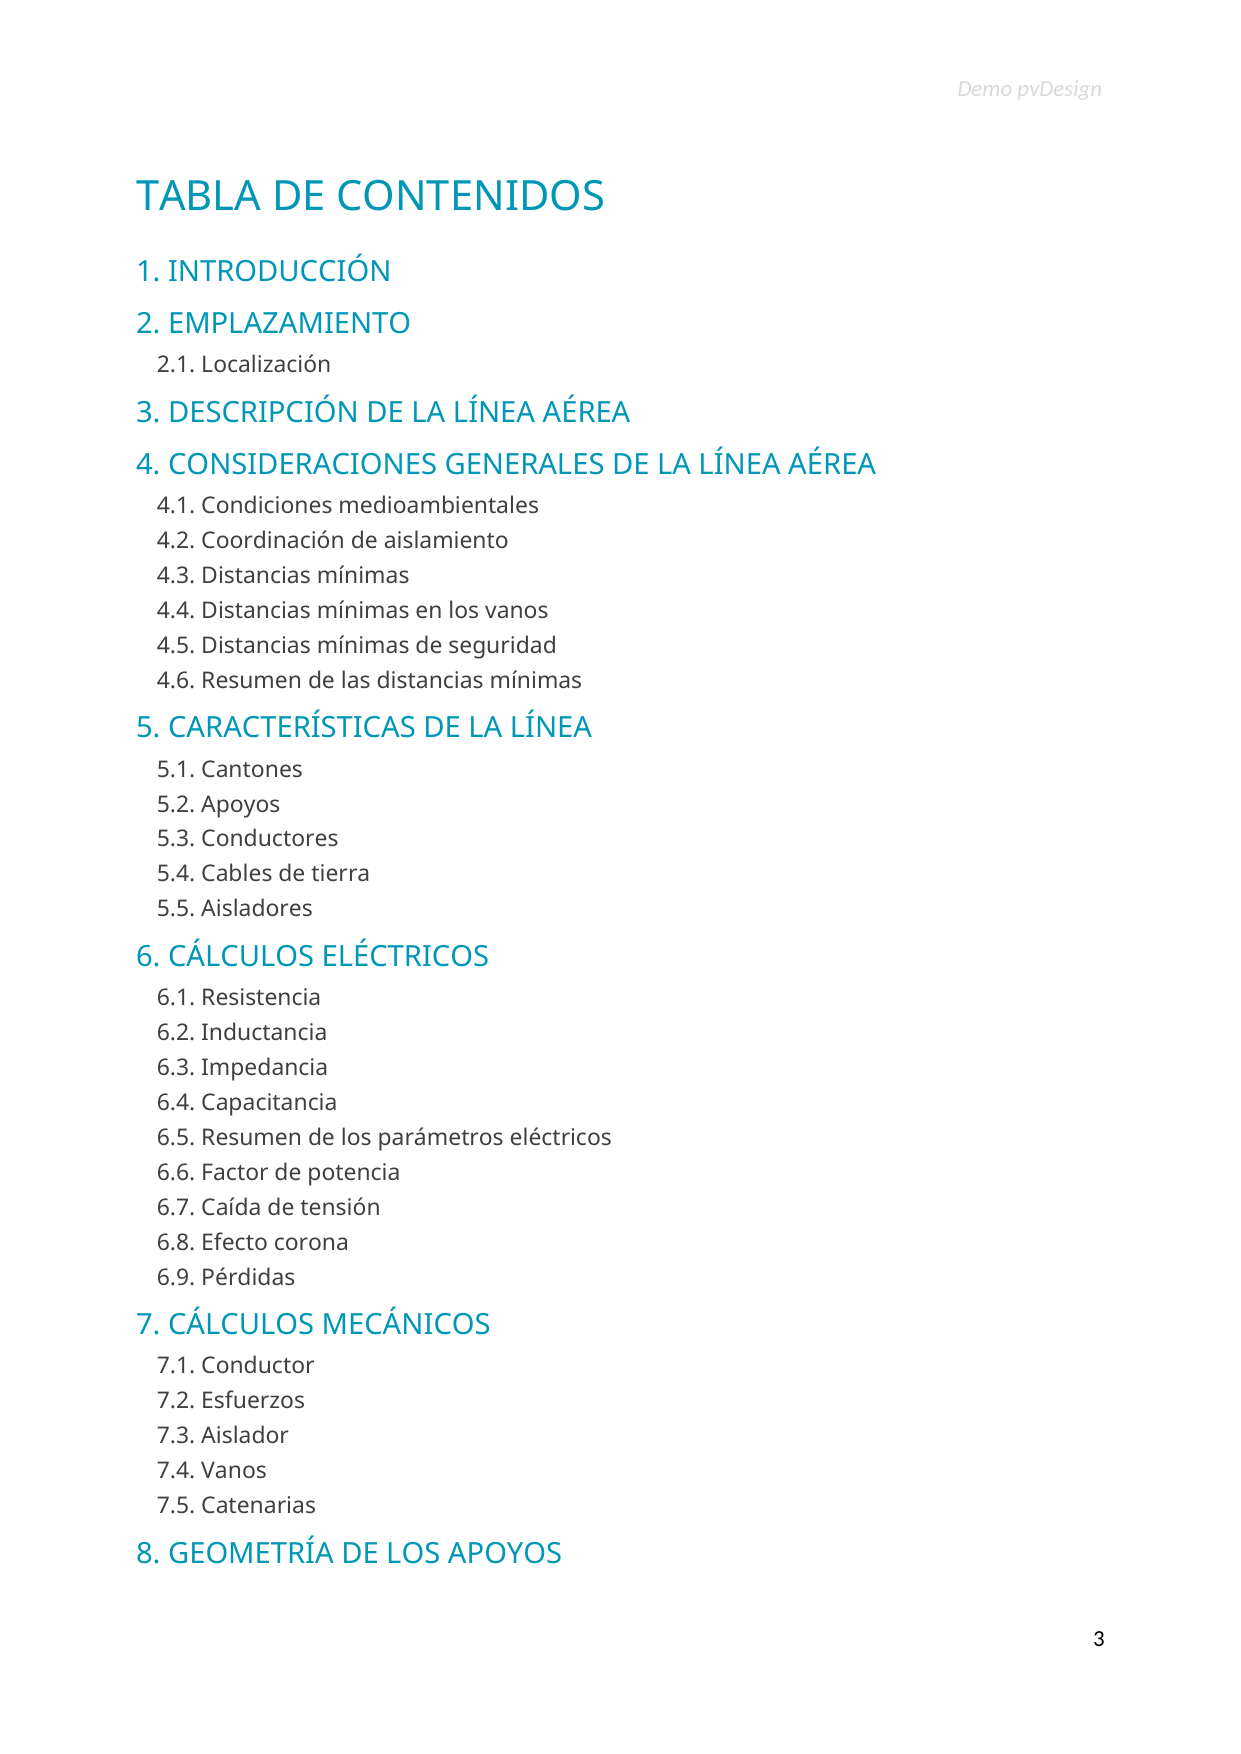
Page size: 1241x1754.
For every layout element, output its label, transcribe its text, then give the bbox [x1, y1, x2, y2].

title 4.2. Coordinación de aislamiento [157, 524, 1104, 555]
title 5.2. Apoyos [157, 787, 1104, 819]
title 6.4. Capacitancia [157, 1086, 1104, 1117]
title 7. CÁLCULOS MECÁNICOS [136, 1304, 1104, 1343]
title 6.9. Pérdidas [157, 1260, 1104, 1292]
title 7.3. Aislador [157, 1419, 1104, 1451]
title 4.4. Distancias mínimas en los vanos [157, 594, 1104, 625]
title 4.6. Resumen de las distancias mínimas [157, 663, 1104, 695]
title 2.1. Localización [157, 348, 1104, 379]
text TABLA DE CONTENIDOS [136, 165, 1104, 222]
title 5.5. Aisladores [157, 892, 1104, 923]
title 4.3. Distancias mínimas [157, 559, 1104, 590]
title 5.4. Cables de tierra [157, 857, 1104, 888]
title 5.3. Conductores [157, 822, 1104, 854]
title 7.1. Conductor [157, 1349, 1104, 1381]
title 4. CONSIDERACIONES GENERALES DE LA LÍNEA AÉREA [136, 443, 1104, 483]
title 8. GEOMETRÍA DE LOS APOYOS [136, 1532, 1104, 1572]
title 6.6. Factor de potencia [157, 1156, 1104, 1187]
title 6.7. Caída de tensión [157, 1191, 1104, 1222]
title 7.4. Vanos [157, 1454, 1104, 1485]
title 6.8. Efecto corona [157, 1226, 1104, 1257]
title 5.1. Cantones [157, 753, 1104, 784]
title 2. EMPLAZAMIENTO [136, 302, 1104, 342]
title 4.5. Distancias mínimas de seguridad [157, 629, 1104, 660]
title 6.1. Resistencia [157, 981, 1104, 1012]
title 6.5. Resumen de los parámetros eléctricos [157, 1121, 1104, 1152]
title 7.5. Catenarias [157, 1489, 1104, 1520]
title 7.2. Esfuerzos [157, 1384, 1104, 1416]
title 5. CARACTERÍSTICAS DE LA LÍNEA [136, 707, 1104, 746]
title 6. CÁLCULOS ELÉCTRICOS [136, 935, 1104, 975]
title 4.1. Condiciones medioambientales [157, 489, 1104, 520]
title 6.2. Inductancia [157, 1016, 1104, 1047]
title 6.3. Impedancia [157, 1051, 1104, 1082]
title 1. INTRODUCCIÓN [136, 250, 1104, 290]
title 3. DESCRIPCIÓN DE LA LÍNEA AÉREA [136, 391, 1104, 431]
